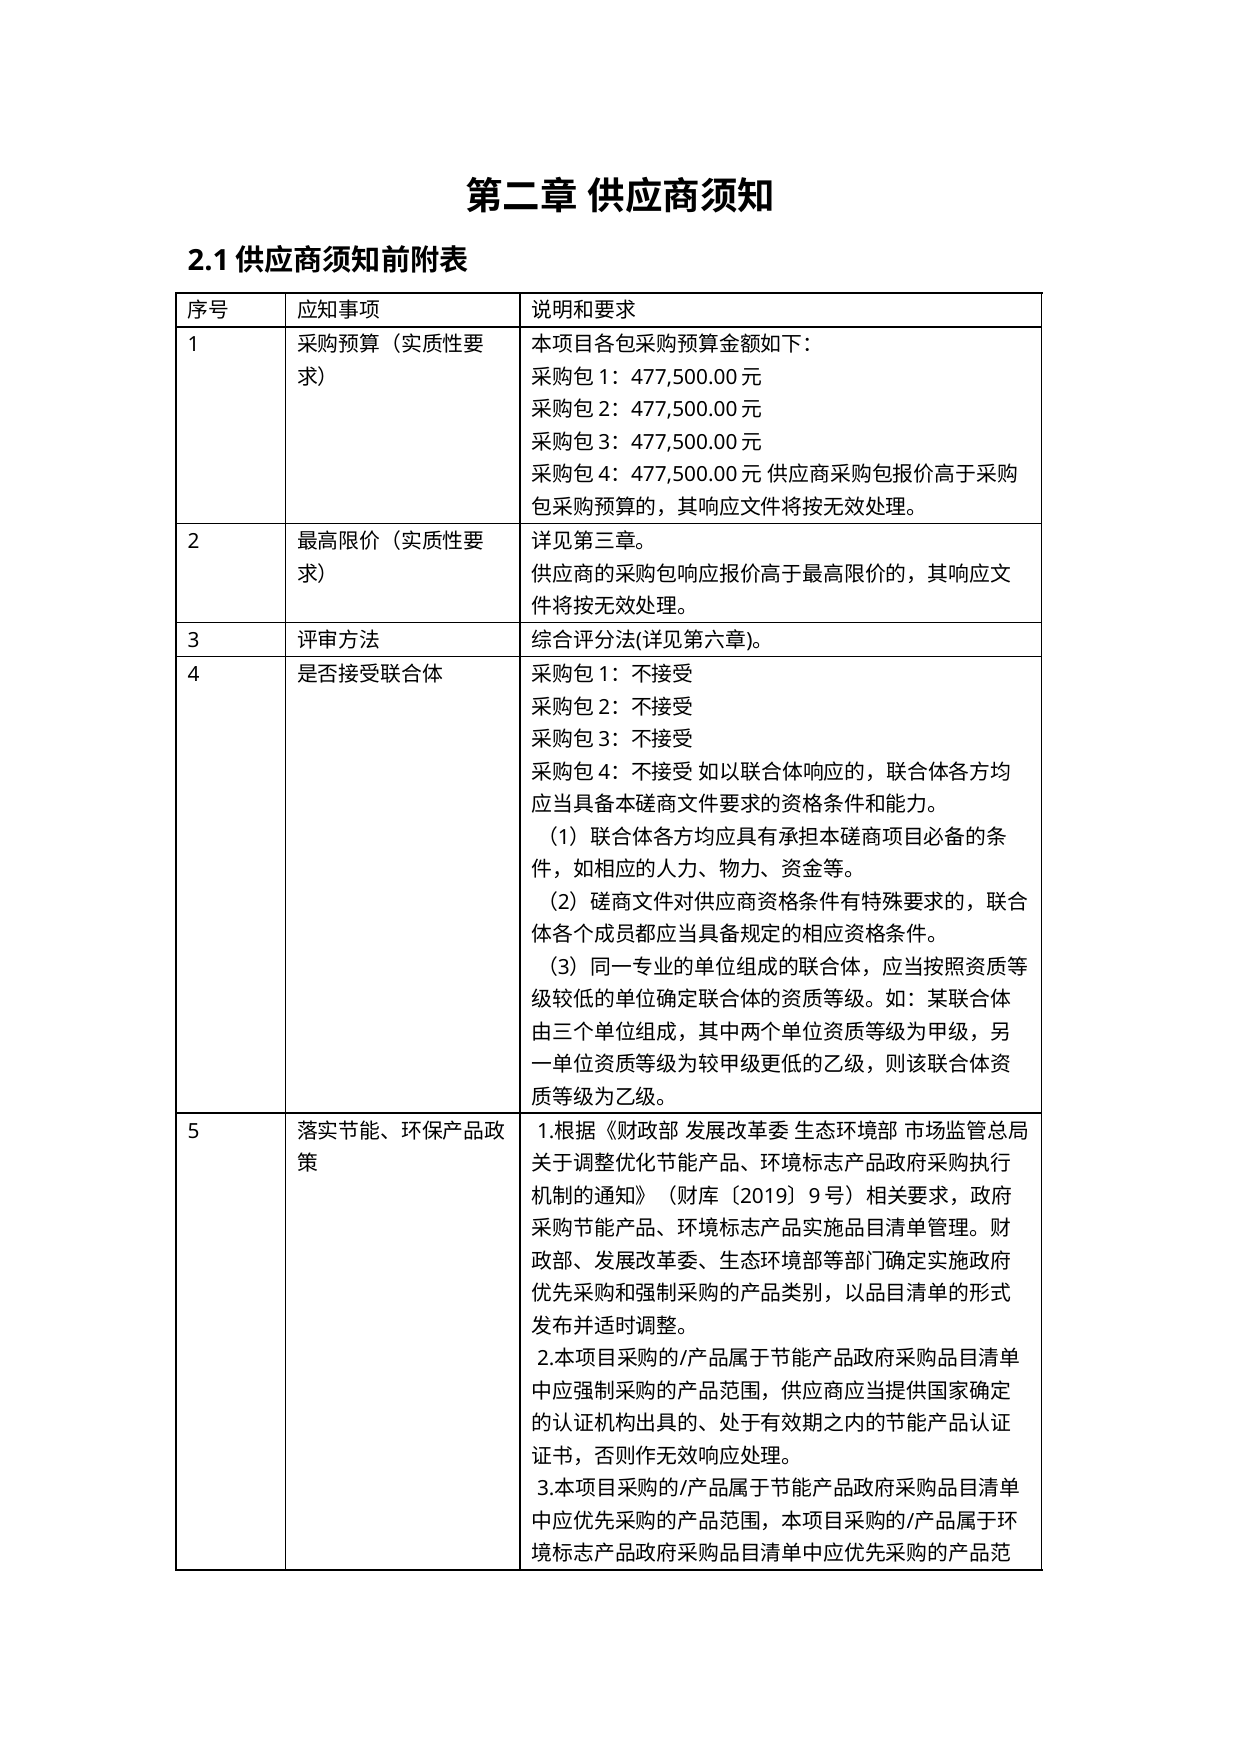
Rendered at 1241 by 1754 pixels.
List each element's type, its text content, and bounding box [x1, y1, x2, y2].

text 第二章 供应商须知 [187, 162, 1053, 227]
table_header 应知事项 [286, 294, 519, 326]
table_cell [521, 1114, 1041, 1569]
table_cell 采购预算（实质性要求） [286, 328, 519, 523]
table_cell 4 [177, 657, 285, 1112]
table_header 说明和要求 [521, 294, 1041, 326]
table_cell 5 [177, 1114, 285, 1569]
table_header 序号 [177, 294, 285, 326]
table_cell 本项目各包采购预算金额如下： 采购包1：477,500.00元 采购包2：477,500.00元 采购包3：477,500.00元 采购包4：477,500.00元 供应商采购包报价高于采购包采购预算的，其响应文件将按无效处理。 [521, 328, 1041, 523]
table_cell 最高限价（实质性要求） [286, 524, 519, 622]
table_cell 是否接受联合体 [286, 657, 519, 1112]
table_cell 2 [177, 524, 285, 622]
table_cell 采购包1：不接受 采购包2：不接受 采购包3：不接受 采购包4：不接受 如以联合体响应的，联合体各方均应当具备本磋商文件要求的资格条件和能力。 （1）联合体各方均应具有承担本磋商项目必备的条件，如相应的人力、物力、资金等。 （2）磋商文件对供应商资格条件有特殊要求的，联合体各个成员都应当具备规定的相应资格条件。 （3）同一专业的单位组成的联合体，应当按照资质等级较低的单位确定联合体的资质等级。如：某联合体由三个单位组成，其中两个单位资质等级为甲级，另一单位资质等级为较甲级更低的乙级，则该联合体资质等级为乙级。 [521, 657, 1041, 1112]
table_cell 详见第三章。 供应商的采购包响应报价高于最高限价的，其响应文件将按无效处理。 [521, 524, 1041, 622]
table_cell 3 [177, 623, 285, 656]
text 2.1供应商须知前附表 [187, 227, 1053, 292]
table_cell 综合评分法(详见第六章)。 [521, 623, 1041, 656]
table_cell 评审方法 [286, 623, 519, 656]
table_cell 1 [177, 328, 285, 523]
table_cell 落实节能、环保产品政策 [286, 1114, 519, 1569]
